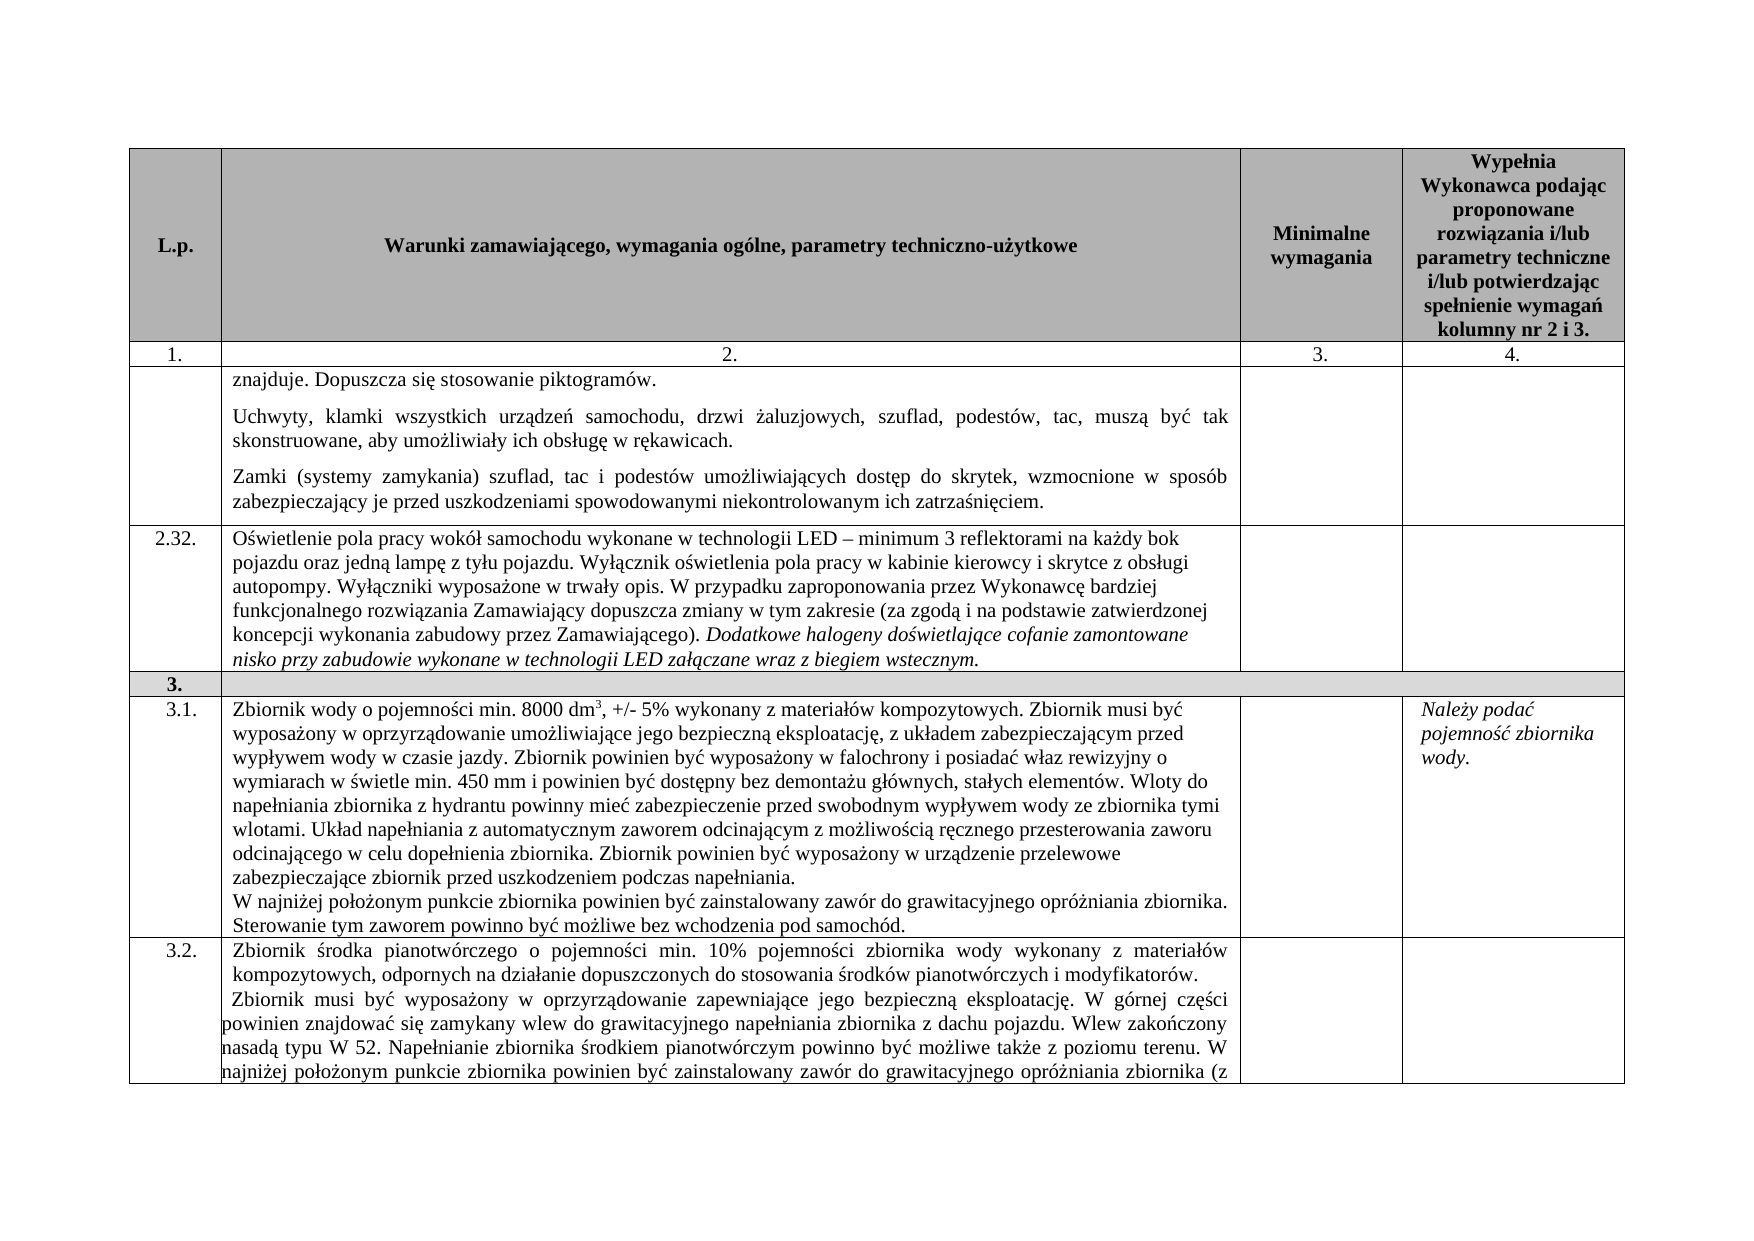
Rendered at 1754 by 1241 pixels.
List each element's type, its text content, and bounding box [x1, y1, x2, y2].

table_cell 3.2. [130, 938, 221, 1083]
table_cell [130, 672, 221, 696]
table_cell [1403, 342, 1624, 366]
table_cell 3.1. [130, 697, 221, 937]
table_cell [1241, 367, 1402, 525]
table_cell [1403, 526, 1624, 671]
table_cell [130, 342, 221, 366]
table_header L.p. [130, 149, 221, 341]
table_cell [222, 342, 1240, 366]
table_cell Oświetlenie pola pracy wokół samochodu wykonane w technologii LED – minimum 3 reflektorami na każdy bok pojazdu oraz jedną lampę z tyłu pojazdu. Wyłącznik oświetlenia pola pracy w kabinie kierowcy i skrytce z obsługi autopompy. Wyłączniki wyposażone w trwały opis. W przypadku zaproponowania przez Wykonawcę bardziej funkcjonalnego rozwiązania Zamawiający dopuszcza zmiany w tym zakresie (za zgodą i na podstawie zatwierdzonej koncepcji wykonania zabudowy przez Zamawiającego). Dodatkowe halogeny doświetlające cofanie zamontowane nisko przy zabudowie wykonane w technologii LED załączane wraz z biegiem wstecznym. [222, 526, 1240, 671]
table_cell [130, 367, 221, 525]
table_cell [1403, 938, 1624, 1083]
table_cell [1241, 526, 1402, 671]
table_header Warunki zamawiającego, wymagania ogólne, parametry techniczno-użytkowe [222, 149, 1240, 341]
table_cell [1403, 367, 1624, 525]
table_header Wypełnia Wykonawca podając proponowane rozwiązania i/lub parametry techniczne i/lub potwierdzając spełnienie wymagań kolumny nr 2 i 3. [1403, 149, 1624, 341]
table_cell [222, 672, 1624, 696]
table_cell Należy podać pojemność zbiornika wody. [1403, 697, 1624, 937]
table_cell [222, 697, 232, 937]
table_cell [1241, 938, 1402, 1083]
table_cell [1241, 342, 1402, 366]
table_cell [1241, 697, 1402, 937]
table_header Minimalne wymagania [1241, 149, 1402, 341]
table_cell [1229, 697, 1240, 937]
table_cell 2.32. [130, 526, 221, 671]
